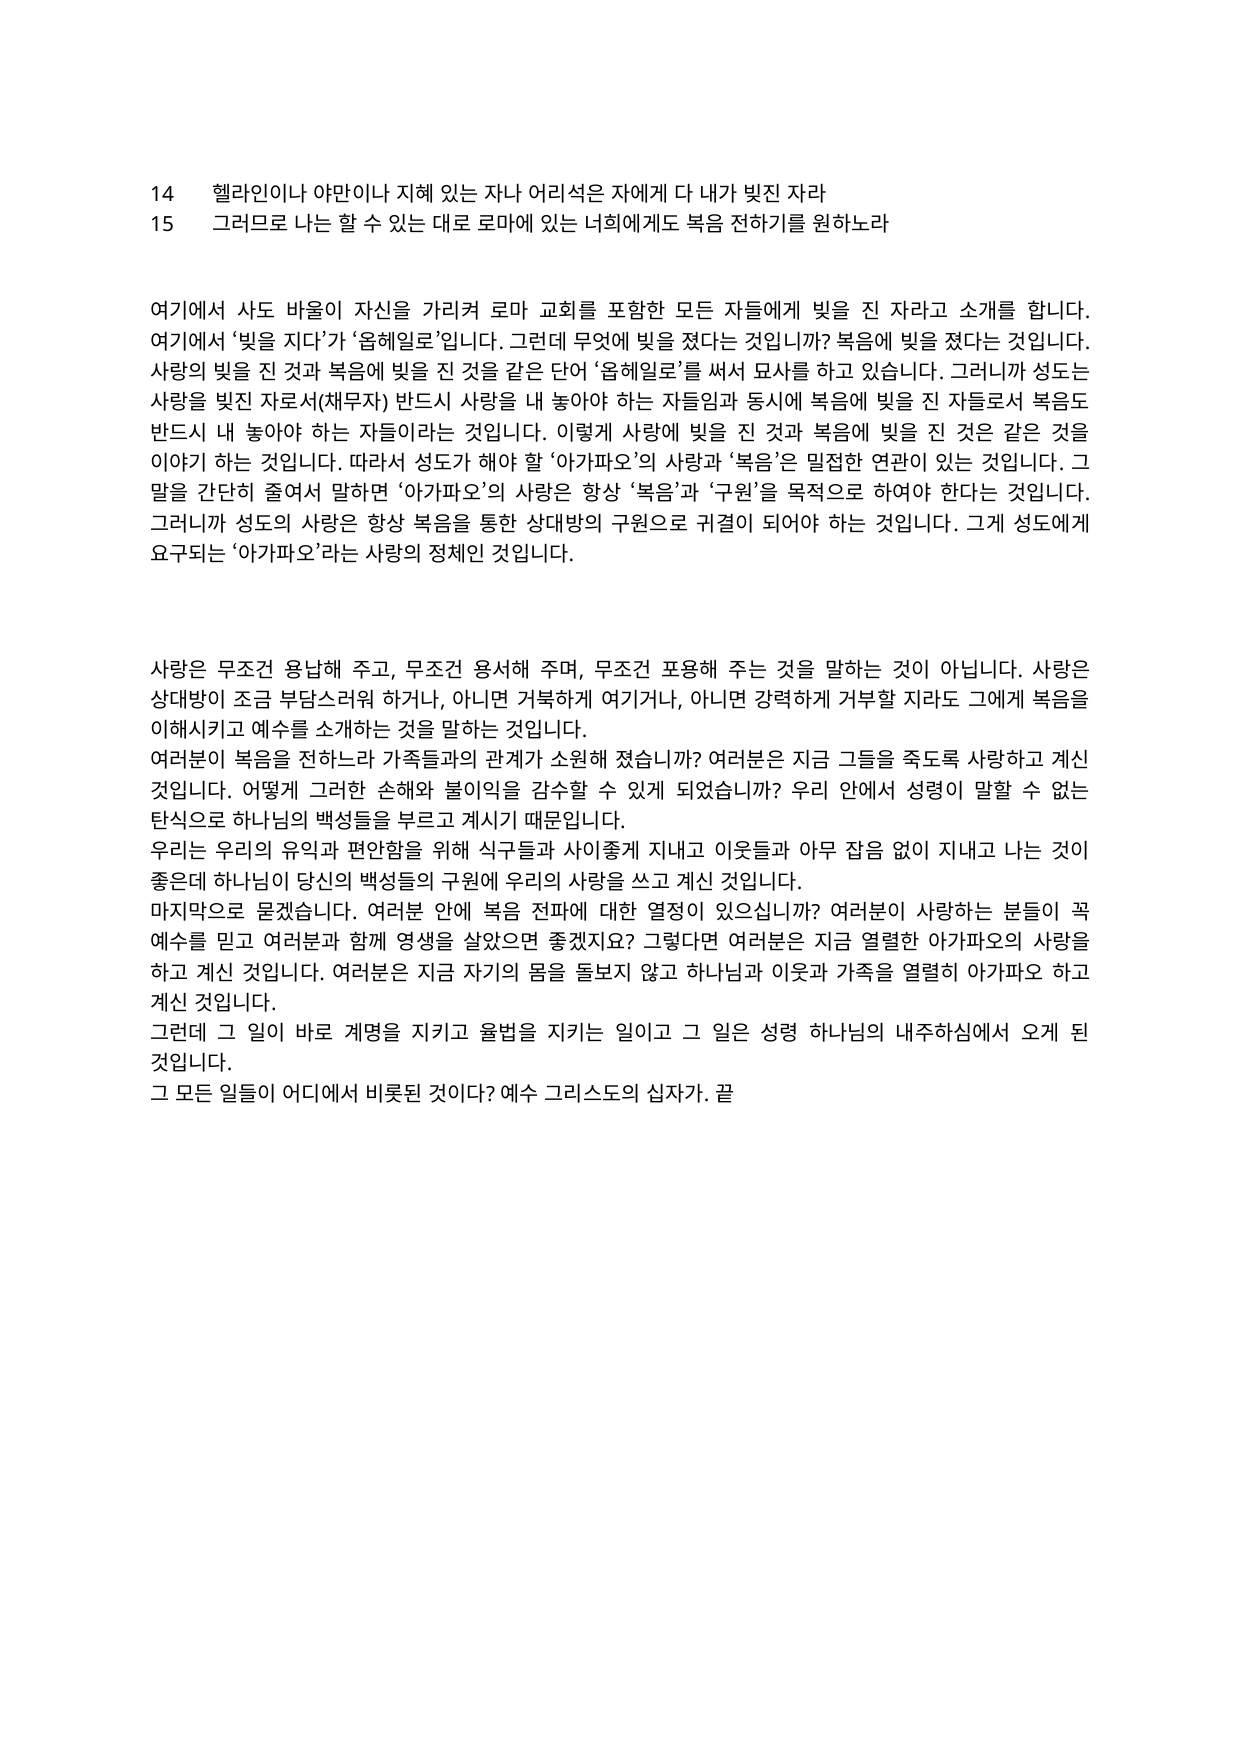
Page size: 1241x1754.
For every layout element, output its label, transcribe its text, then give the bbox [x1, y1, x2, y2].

text 사랑은 무조건 용납해 주고, 무조건 용서해 주며, 무조건 포용해 주는 것을 말하는 것이 아닙니다. 사랑은 상대방이 조금 부담스러워 하거나, 아니면 거북하게 여기거나, 아니면 강력하게 거부할 지라도 그에게 복음을 이해시키고 예수를 소개하는 것을 말하는 것입니다. [150, 653, 1090, 744]
text 그 모든 일들이 어디에서 비롯된 것이다? 예수 그리스도의 십자가. 끝 [150, 1077, 1090, 1107]
text 15 그러므로 나는 할 수 있는 대로 로마에 있는 너희에게도 복음 전하기를 원하노라 [150, 207, 1090, 238]
text 마지막으로 묻겠습니다. 여러분 안에 복음 전파에 대한 열정이 있으십니까? 여러분이 사랑하는 분들이 꼭 예수를 믿고 여러분과 함께 영생을 살았으면 좋겠지요? 그렇다면 여러분은 지금 열렬한 아가파오의 사랑을 하고 계신 것입니다. 여러분은 지금 자기의 몸을 돌보지 않고 하나님과 이웃과 가족을 열렬히 아가파오 하고 계신 것입니다. [150, 895, 1090, 1016]
text 우리는 우리의 유익과 편안함을 위해 식구들과 사이좋게 지내고 이웃들과 아무 잡음 없이 지내고 나는 것이 좋은데 하나님이 당신의 백성들의 구원에 우리의 사랑을 쓰고 계신 것입니다. [150, 835, 1090, 895]
text 여기에서 사도 바울이 자신을 가리켜 로마 교회를 포함한 모든 자들에게 빚을 진 자라고 소개를 합니다. 여기에서 ‘빚을 지다’가 ‘옵헤일로’입니다. 그런데 무엇에 빚을 졌다는 것입니까? 복음에 빚을 졌다는 것입니다. 사랑의 빚을 진 것과 복음에 빚을 진 것을 같은 단어 ‘옵헤일로’를 써서 묘사를 하고 있습니다. 그러니까 성도는 사랑을 빚진 자로서(채무자) 반드시 사랑을 내 놓아야 하는 자들임과 동시에 복음에 빚을 진 자들로서 복음도 반드시 내 놓아야 하는 자들이라는 것입니다. 이렇게 사랑에 빚을 진 것과 복음에 빚을 진 것은 같은 것을 이야기 하는 것입니다. 따라서 성도가 해야 할 ‘아가파오’의 사랑과 ‘복음’은 밀접한 연관이 있는 것입니다. 그 말을 간단히 줄여서 말하면 ‘아가파오’의 사랑은 항상 ‘복음’과 ‘구원’을 목적으로 하여야 한다는 것입니다. 그러니까 성도의 사랑은 항상 복음을 통한 상대방의 구원으로 귀결이 되어야 하는 것입니다. 그게 성도에게 요구되는 ‘아가파오’라는 사랑의 정체인 것입니다. [150, 295, 1090, 596]
text 여러분이 복음을 전하느라 가족들과의 관계가 소원해 졌습니까? 여러분은 지금 그들을 죽도록 사랑하고 계신 것입니다. 어떻게 그러한 손해와 불이익을 감수할 수 있게 되었습니까? 우리 안에서 성령이 말할 수 없는 탄식으로 하나님의 백성들을 부르고 계시기 때문입니다. [150, 744, 1090, 835]
text 14 헬라인이나 야만이나 지혜 있는 자나 어리석은 자에게 다 내가 빚진 자라 [150, 177, 1090, 207]
text 그런데 그 일이 바로 계명을 지키고 율법을 지키는 일이고 그 일은 성령 하나님의 내주하심에서 오게 된 것입니다. [150, 1016, 1090, 1077]
